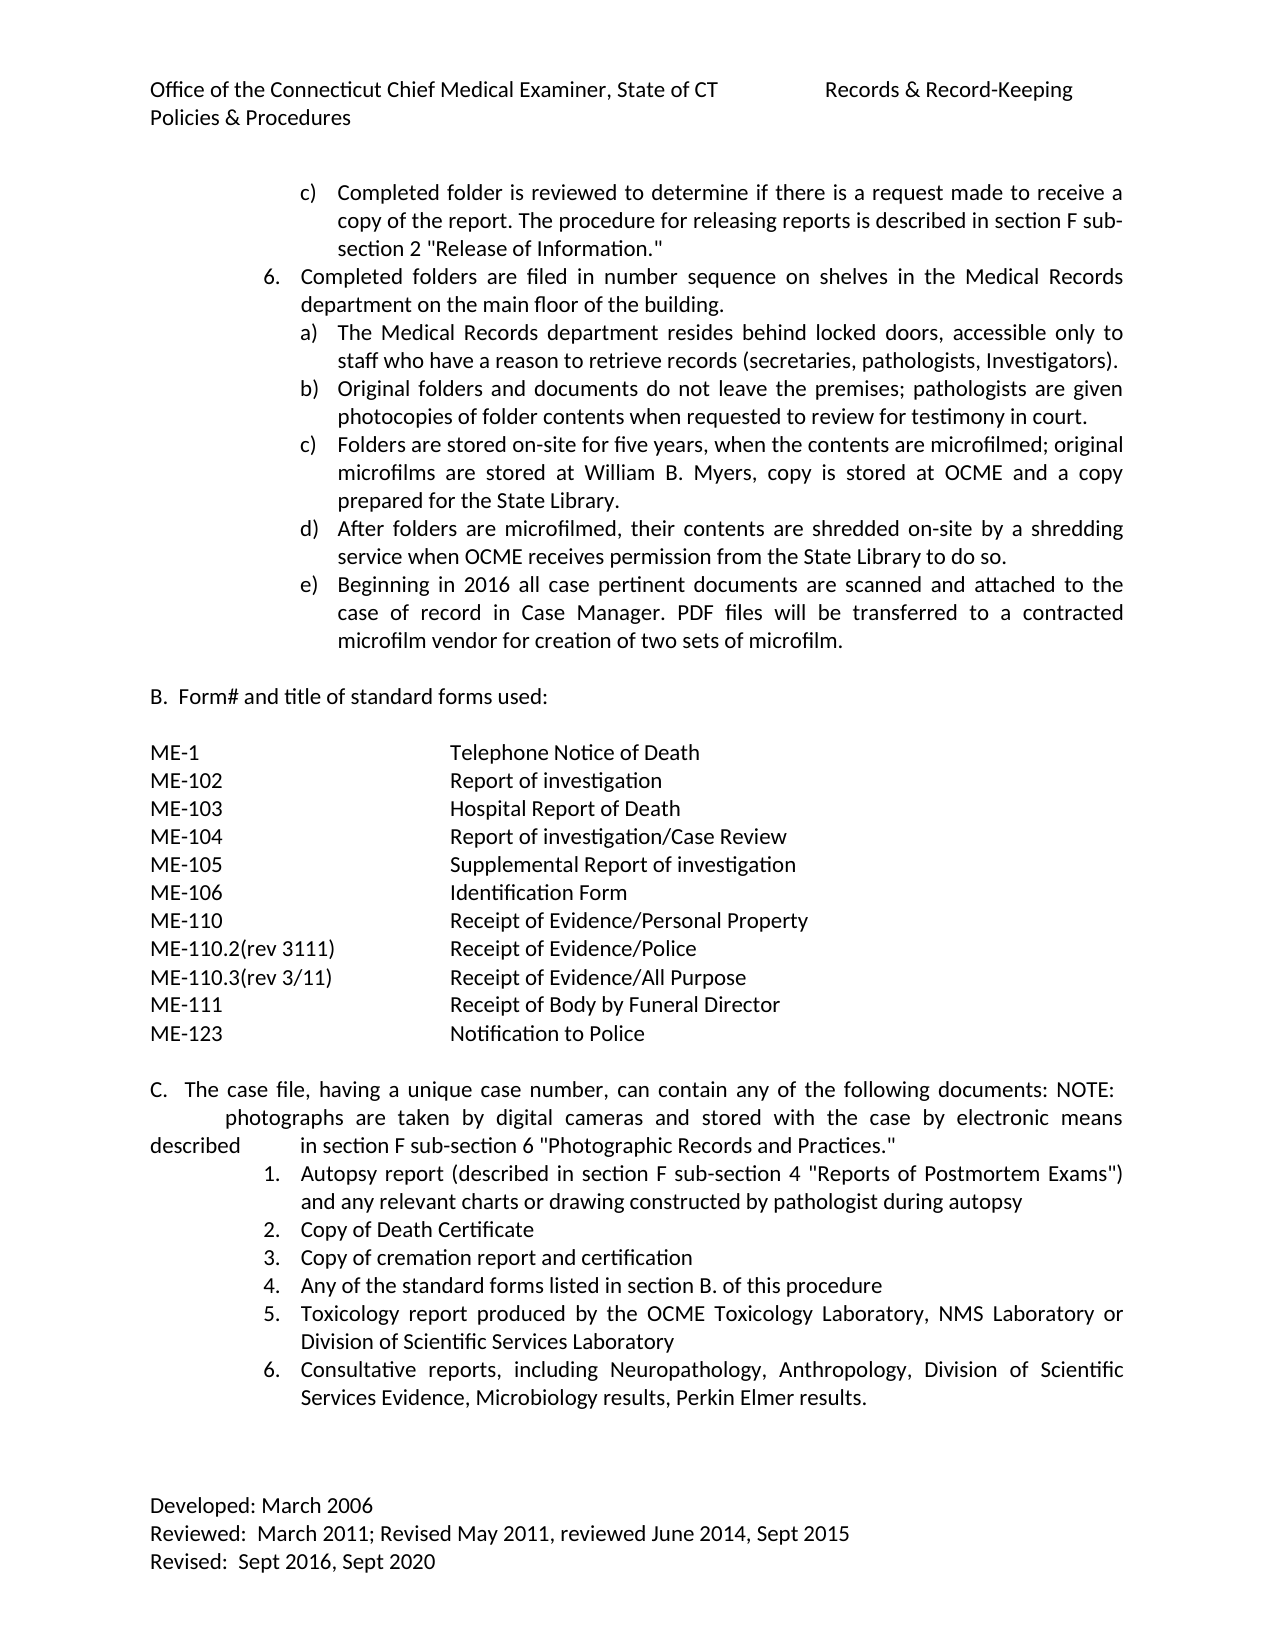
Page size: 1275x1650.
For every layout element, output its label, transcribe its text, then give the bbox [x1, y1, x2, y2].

text ME-123 Notification to Police [150, 1019, 1125, 1047]
text ME-110.2(rev 3111) Receipt of Evidence/Police [150, 934, 1125, 963]
list Beginning in 2016 all case pertinent documents are scanned and attached to the case of record in Case Manager. PDF files will be transferred to a contracted microfilm vendor for creation of two sets of microfilm. [300, 570, 1125, 654]
text B. Form# and title of standard forms used: [150, 682, 1125, 710]
list Completed folders are filed in number sequence on shelves in the Medical Records department on the main floor of the building. [263, 262, 1125, 318]
list Completed folder is reviewed to determine if there is a request made to receive a copy of the report. The procedure for releasing reports is described in section F sub-section 2 "Release of Information." [300, 178, 1125, 262]
text ME-105 Supplemental Report of investigation [150, 851, 1125, 878]
text ME-111 Receipt of Body by Funeral Director [150, 991, 1125, 1019]
text ME-102 Report of investigation [150, 766, 1125, 794]
text ME-110.3(rev 3/11) Receipt of Evidence/All Purpose [150, 963, 1125, 991]
list Folders are stored on-site for five years, when the contents are microfilmed; original microfilms are stored at William B. Myers, copy is stored at OCME and a copy prepared for the State Library. [300, 430, 1125, 514]
text ME-104 Report of investigation/Case Review [150, 822, 1125, 851]
text ME-103 Hospital Report of Death [150, 794, 1125, 822]
text ME-1 Telephone Notice of Death [150, 738, 1125, 766]
text ME-106 Identification Form [150, 878, 1125, 907]
list Autopsy report (described in section F sub-section 4 "Reports of Postmortem Exams") and any relevant charts or drawing constructed by pathologist during autopsy [263, 1159, 1125, 1215]
list Copy of Death Certificate [263, 1215, 1125, 1243]
list After folders are microfilmed, their contents are shredded on-site by a shredding service when OCME receives permission from the State Library to do so. [300, 514, 1125, 570]
list Copy of cremation report and certification [263, 1243, 1125, 1271]
list Toxicology report produced by the OCME Toxicology Laboratory, NMS Laboratory or Division of Scientific Services Laboratory [263, 1299, 1125, 1355]
list Consultative reports, including Neuropathology, Anthropology, Division of Scientific Services Evidence, Microbiology results, Perkin Elmer results. [263, 1355, 1125, 1411]
text ME-110 Receipt of Evidence/Personal Property [150, 907, 1125, 934]
text C. The case file, having a unique case number, can contain any of the following documents: NOTE: photographs are taken by digital cameras and stored with the case by electronic means described in section F sub-section 6 "Photographic Records and Practices." [150, 1075, 1125, 1159]
list Original folders and documents do not leave the premises; pathologists are given photocopies of folder contents when requested to review for testimony in court. [300, 374, 1125, 430]
list Any of the standard forms listed in section B. of this procedure [263, 1271, 1125, 1299]
list The Medical Records department resides behind locked doors, accessible only to staff who have a reason to retrieve records (secretaries, pathologists, Investigators). [300, 318, 1125, 374]
